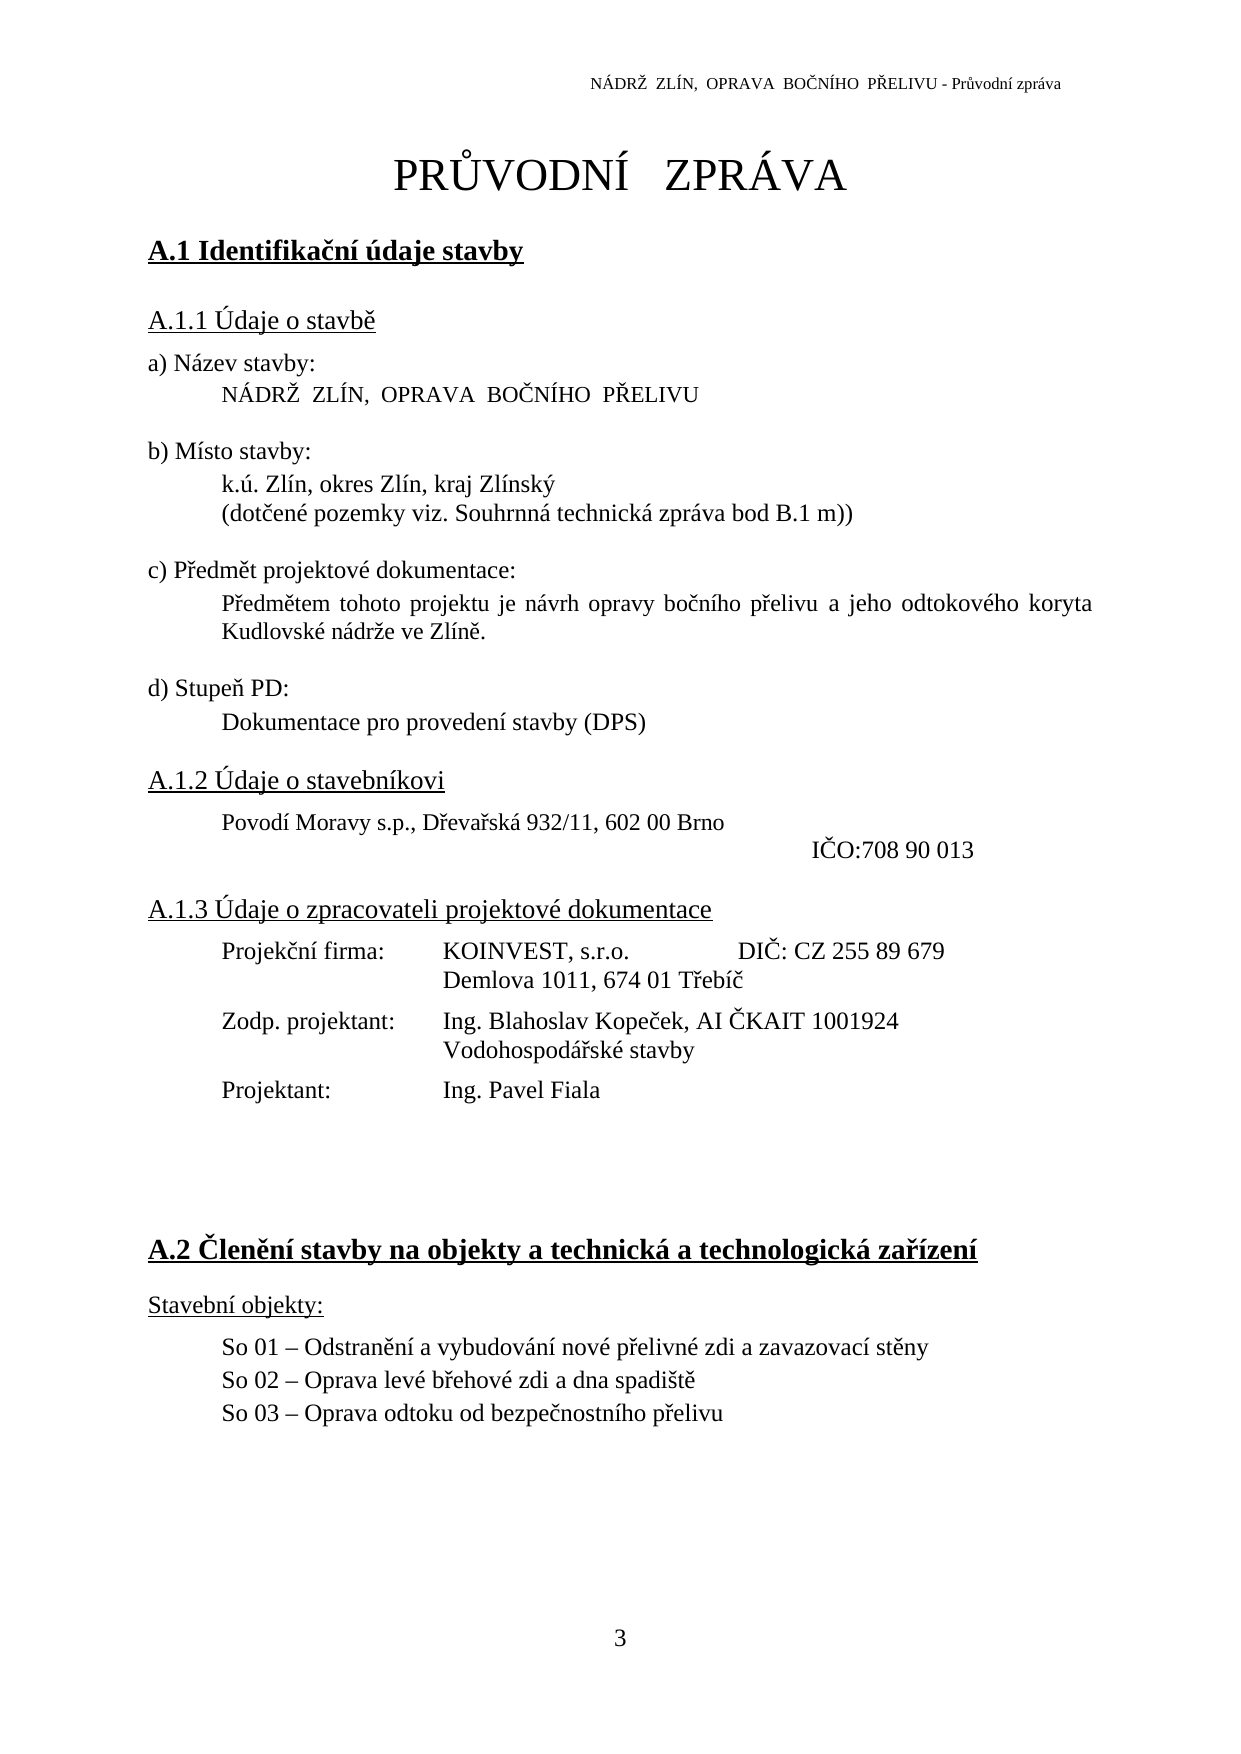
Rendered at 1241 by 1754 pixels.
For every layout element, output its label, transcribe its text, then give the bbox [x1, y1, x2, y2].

subtitle PRŮVODNÍ ZPRÁVA [148, 148, 1093, 200]
text So 01 – Odstranění a vybudování nové přelivné zdi a zavazovací stěny [148, 1332, 1093, 1361]
text Projekční firma: KOINVEST, s.r.o. DIČ: CZ 255 89 679 [148, 936, 1093, 965]
text Zodp. projektant: Ing. Blahoslav Kopeček, AI ČKAIT 1001924 [148, 1006, 1093, 1035]
text Vodohospodářské stavby [369, 1035, 1093, 1063]
text d) Stupeň PD: [148, 673, 1093, 702]
text (dotčené pozemky viz. Souhrnná technická zpráva bod B.1 m)) [148, 498, 1093, 527]
text Dokumentace pro provedení stavby (DPS) [221, 707, 1093, 735]
subtitle A.1.3 Údaje o zpracovateli projektové dokumentace [148, 893, 1093, 924]
text So 03 – Oprava odtoku od bezpečnostního přelivu [148, 1398, 1093, 1427]
text IČO:708 90 013 [221, 835, 1093, 864]
text a) Název stavby: [148, 348, 1093, 377]
subtitle A.1.1 Údaje o stavbě [148, 304, 1093, 336]
subtitle A.1.2 Údaje o stavebníkovi [148, 764, 1093, 795]
text c) Předmět projektové dokumentace: [148, 555, 1093, 584]
text So 02 – Oprava levé břehové zdi a dna spadiště [148, 1365, 1093, 1393]
text Demlova 1011, 674 01 Třebíč [369, 965, 1093, 994]
subtitle A.1 Identifikační údaje stavby [148, 233, 1093, 267]
text k.ú. Zlín, okres Zlín, kraj Zlínský [148, 469, 1093, 498]
text Stavební objekty: [148, 1291, 1093, 1319]
text Projektant: Ing. Pavel Fiala [148, 1075, 1093, 1104]
subtitle NÁDRŽ ZLÍN, OPRAVA BOČNÍHO PŘELIVU [148, 381, 1004, 407]
subtitle A.2 Členění stavby na objekty a technická a technologická zařízení [148, 1232, 1093, 1266]
text Povodí Moravy s.p., Dřevařská 932/11, 602 00 Brno [148, 808, 1093, 835]
text Předmětem tohoto projektu je návrh opravy bočního přelivu a jeho odtokového koryta Kudlovské nádrže ve Zlíně. [221, 588, 1093, 645]
text b) Místo stavby: [148, 436, 1093, 465]
